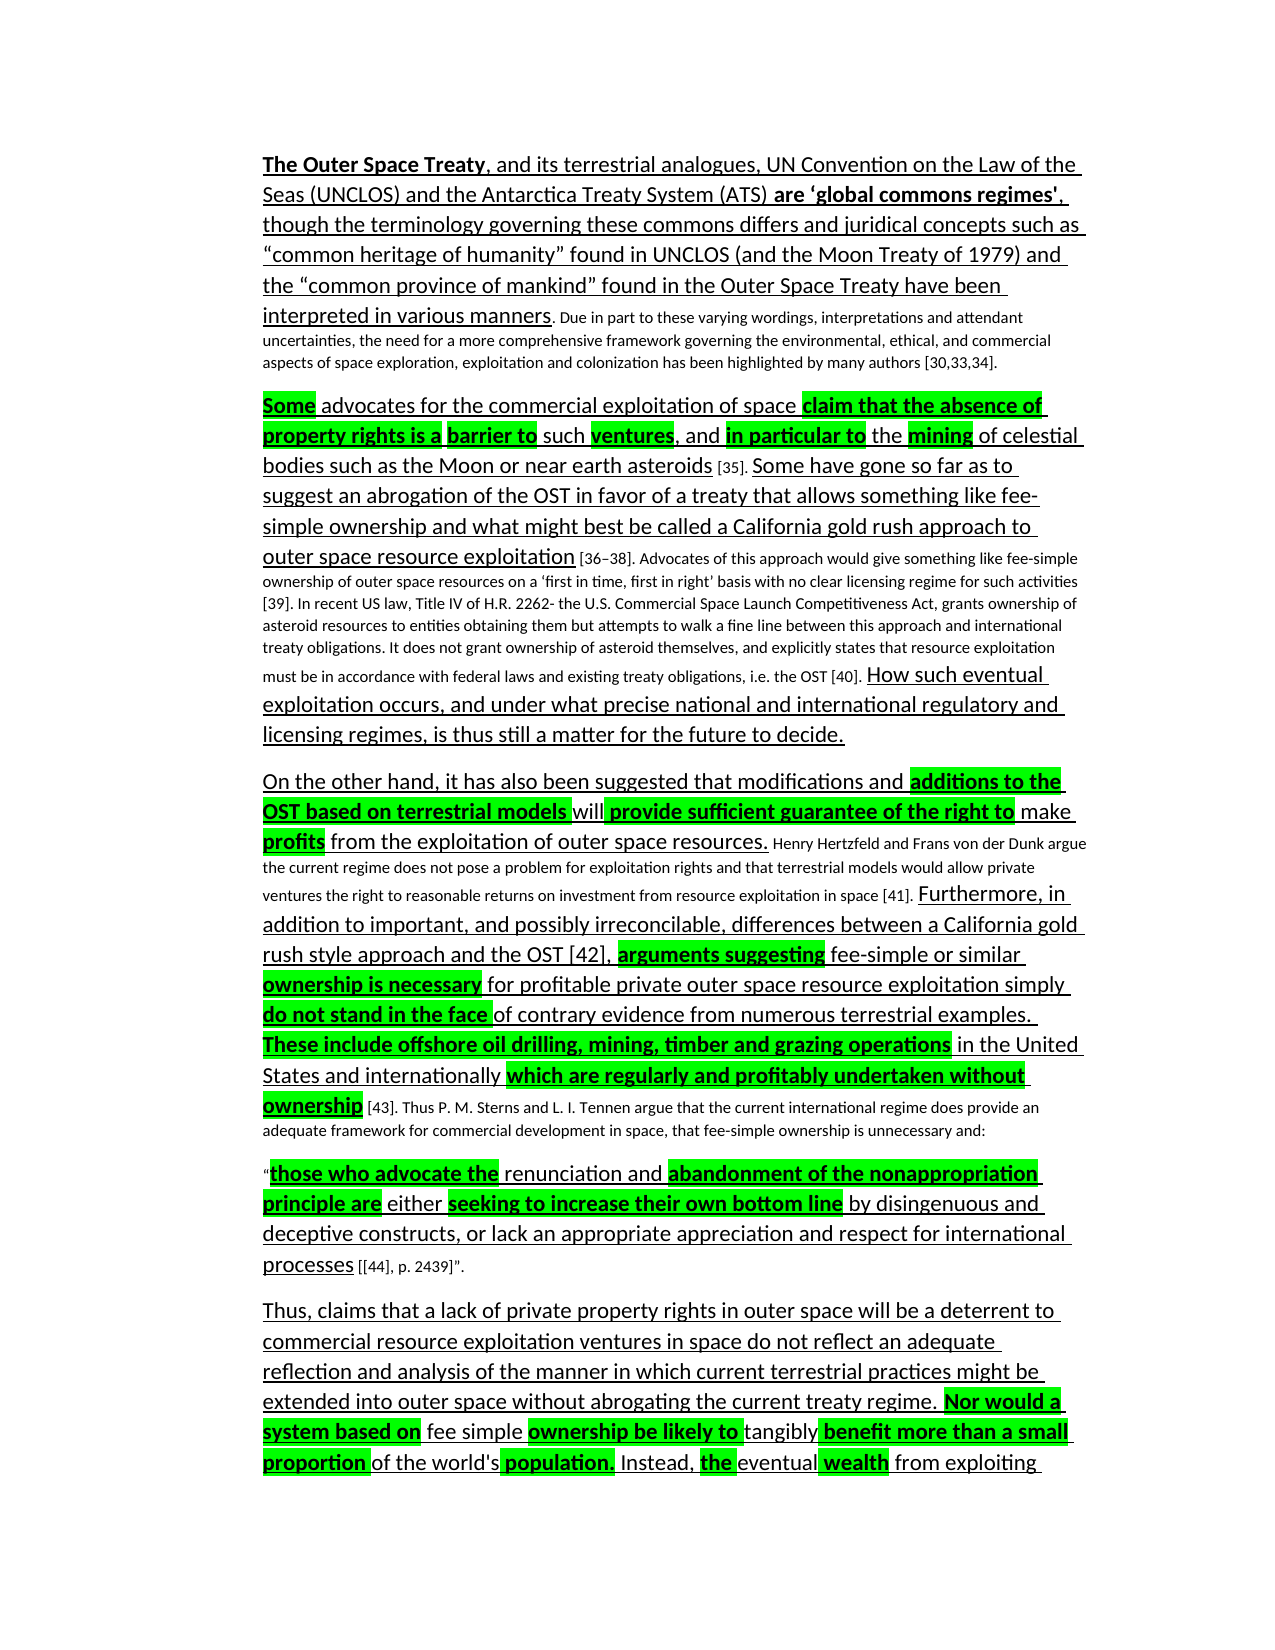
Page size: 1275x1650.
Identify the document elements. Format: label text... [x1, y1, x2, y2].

text “those who advocate the renunciation and abandonment of the nonappropriation principle are either seeking to increase their own bottom line by disingenuous and deceptive constructs, or lack an appropriate appreciation and respect for international processes [[44], p. 2439]”. [262, 1159, 1087, 1278]
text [262, 1297, 1087, 1476]
text Some advocates for the commercial exploitation of space claim that the absence of property rights is a barrier to such ventures, and in particular to the mining of celestial bodies such as the Moon or near earth asteroids [35]. Some have gone so far as to suggest an abrogation of the OST in favor of a treaty that allows something like fee-simple ownership and what might best be called a California gold rush approach to outer space resource exploitation [36–38]. Advocates of this approach would give something like fee-simple ownership of outer space resources on a ‘first in time, first in right’ basis with no clear licensing regime for such activities [39]. In recent US law, Title IV of H.R. 2262- the U.S. Commercial Space Launch Competitiveness Act, grants ownership of asteroid resources to entities obtaining them but attempts to walk a fine line between this approach and international treaty obligations. It does not grant ownership of asteroid themselves, and explicitly states that resource exploitation must be in accordance with federal laws and existing treaty obligations, i.e. the OST [40]. How such eventual exploitation occurs, and under what precise national and international regulatory and licensing regimes, is thus still a matter for the future to decide. [262, 391, 1087, 748]
text The Outer Space Treaty, and its terrestrial analogues, UN Convention on the Law of the Seas (UNCLOS) and the Antarctica Treaty System (ATS) are ‘global commons regimes', though the terminology governing these commons differs and juridical concepts such as “common heritage of humanity” found in UNCLOS (and the Moon Treaty of 1979) and the “common province of mankind” found in the Outer Space Treaty have been interpreted in various manners. Due in part to these varying wordings, interpretations and attendant uncertainties, the need for a more comprehensive framework governing the environmental, ethical, and commercial aspects of space exploration, exploitation and colonization has been highlighted by many authors [30,33,34]. [262, 150, 1087, 373]
text On the other hand, it has also been suggested that modifications and additions to the OST based on terrestrial models will provide sufficient guarantee of the right to make profits from the exploitation of outer space resources. Henry Hertzfeld and Frans von der Dunk argue the current regime does not pose a problem for exploitation rights and that terrestrial models would allow private ventures the right to reasonable returns on investment from resource exploitation in space [41]. Furthermore, in addition to important, and possibly irreconcilable, differences between a California gold rush style approach and the OST [42], arguments suggesting fee-simple or similar ownership is necessary for profitable private outer space resource exploitation simply do not stand in the face of contrary evidence from numerous terrestrial examples. These include offshore oil drilling, mining, timber and grazing operations in the United States and internationally which are regularly and profitably undertaken without ownership [43]. Thus P. M. Sterns and L. I. Tennen argue that the current international regime does provide an adequate framework for commercial development in space, that fee-simple ownership is unnecessary and: [262, 767, 1087, 1141]
